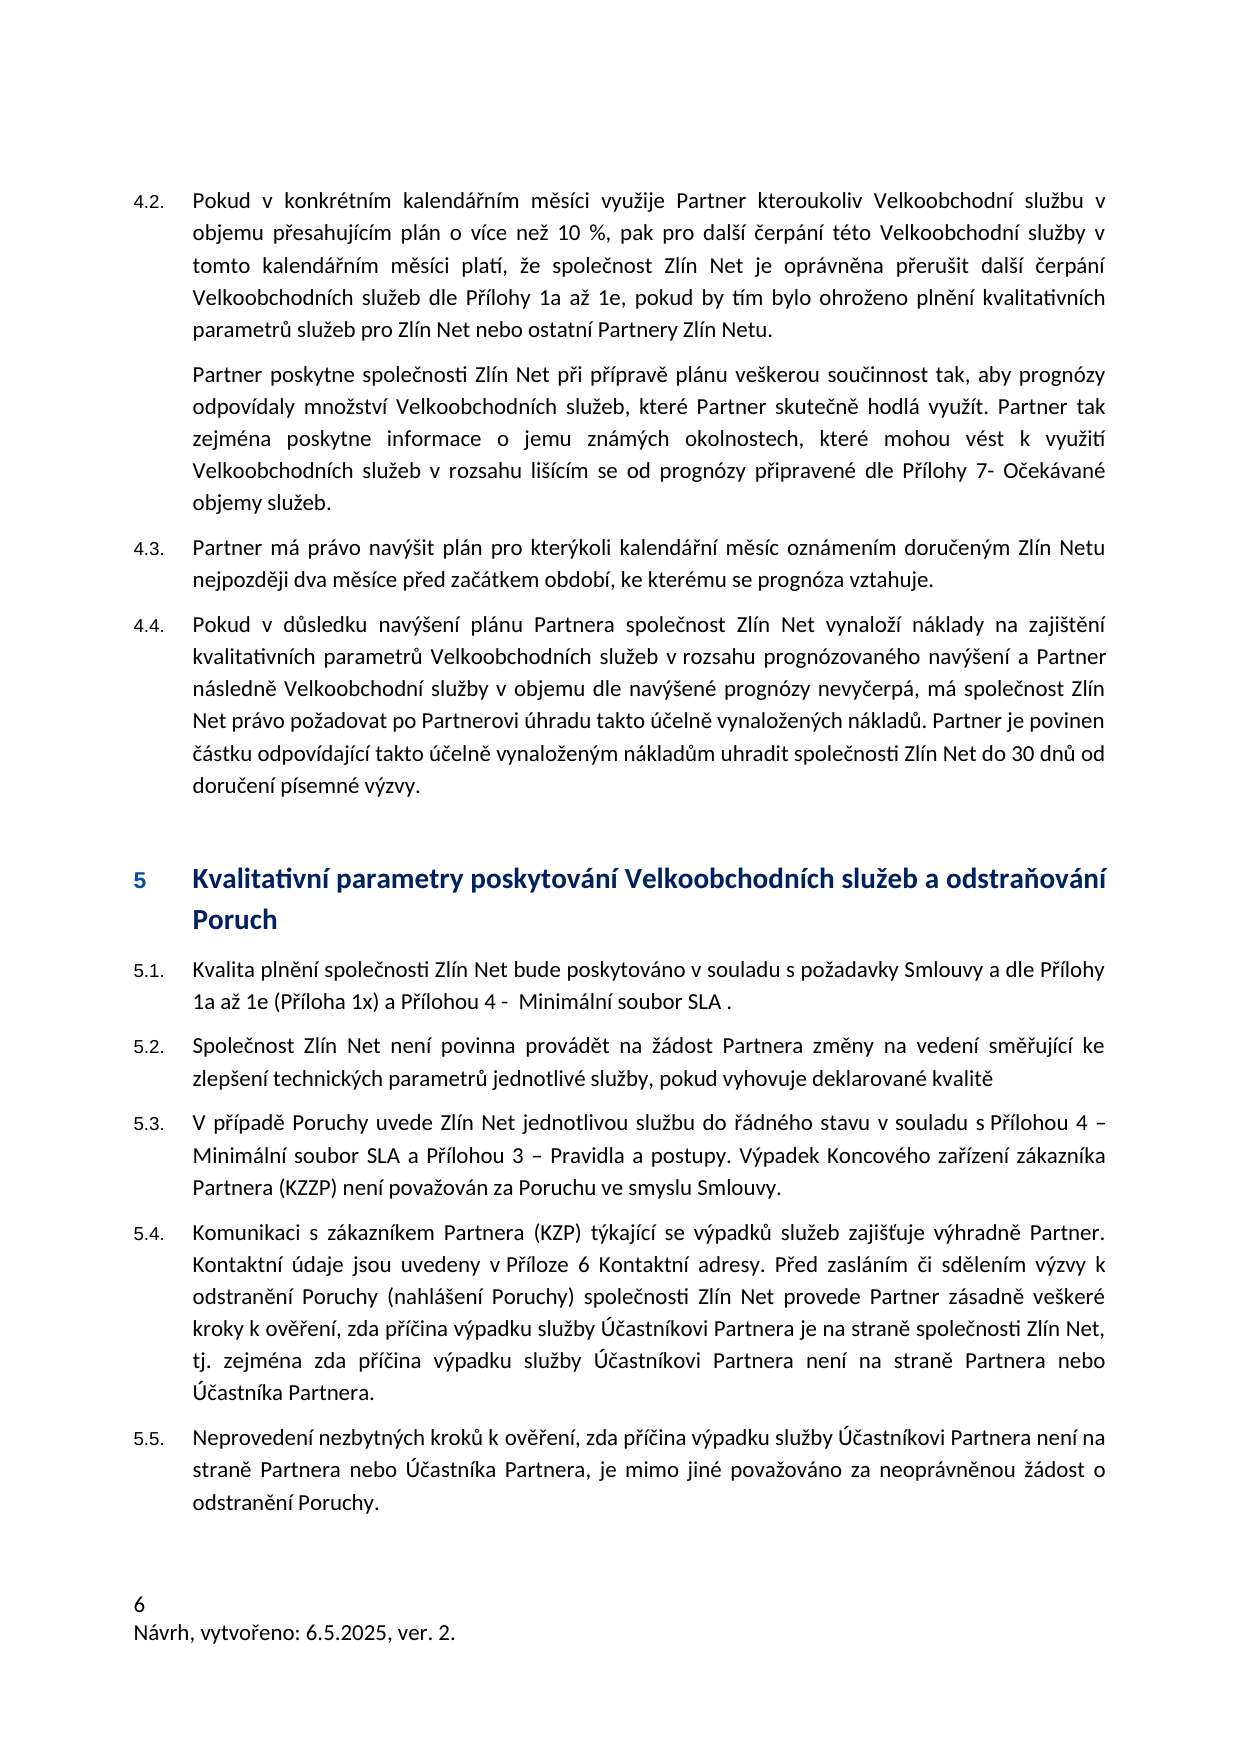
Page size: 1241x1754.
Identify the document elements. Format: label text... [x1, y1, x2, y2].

list Neprovedení nezbytných kroků k ověření, zda příčina výpadku služby Účastníkovi Partnera není na straně Partnera nebo Účastníka Partnera, je mimo jiné považováno za neoprávněnou žádost o odstranění Poruchy. [133, 1423, 1107, 1516]
list V případě Poruchy uvede Zlín Net jednotlivou službu do řádného stavu v souladu s Přílohou 4 –Minimální soubor SLA a Přílohou 3 – Pravidla a postupy. Výpadek Koncového zařízení zákazníka Partnera (KZZP) není považován za Poruchu ve smyslu Smlouvy. [133, 1108, 1107, 1201]
list Kvalita plnění společnosti Zlín Net bude poskytováno v souladu s požadavky Smlouvy a dle Přílohy 1a až 1e (Příloha 1x) a Přílohou 4 - Minimální soubor SLA . [133, 955, 1107, 1015]
list Pokud v důsledku navýšení plánu Partnera společnost Zlín Net vynaloží náklady na zajištění kvalitativních parametrů Velkoobchodních služeb v rozsahu prognózovaného navýšení a Partner následně Velkoobchodní služby v objemu dle navýšené prognózy nevyčerpá, má společnost Zlín Net právo požadovat po Partnerovi úhradu takto účelně vynaložených nákladů. Partner je povinen částku odpovídající takto účelně vynaloženým nákladům uhradit společnosti Zlín Net do 30 dnů od doručení písemné výzvy. [133, 610, 1107, 799]
list Pokud v konkrétním kalendářním měsíci využije Partner kteroukoliv Velkoobchodní službu v objemu přesahujícím plán o více než 10 %, pak pro další čerpání této Velkoobchodní služby v tomto kalendářním měsíci platí, že společnost Zlín Net je oprávněna přerušit další čerpání Velkoobchodních služeb dle Přílohy 1a až 1e, pokud by tím bylo ohroženo plnění kvalitativních parametrů služeb pro Zlín Net nebo ostatní Partnery Zlín Netu. [133, 186, 1107, 343]
list Komunikaci s zákazníkem Partnera (KZP) týkající se výpadků služeb zajišťuje výhradně Partner. Kontaktní údaje jsou uvedeny v Příloze 6 Kontaktní adresy. Před zasláním či sdělením výzvy k odstranění Poruchy (nahlášení Poruchy) společnosti Zlín Net provede Partner zásadně veškeré kroky k ověření, zda příčina výpadku služby Účastníkovi Partnera je na straně společnosti Zlín Net, tj. zejména zda příčina výpadku služby Účastníkovi Partnera není na straně Partnera nebo Účastníka Partnera. [133, 1218, 1107, 1407]
text Partner poskytne společnosti Zlín Net při přípravě plánu veškerou součinnost tak, aby prognózy odpovídaly množství Velkoobchodních služeb, které Partner skutečně hodlá využít. Partner tak zejména poskytne informace o jemu známých okolnostech, které mohou vést k využití Velkoobchodních služeb v rozsahu lišícím se od prognózy připravené dle Přílohy 7- Očekávané objemy služeb. [192, 360, 1107, 517]
list Společnost Zlín Net není povinna provádět na žádost Partnera změny na vedení směřující ke zlepšení technických parametrů jednotlivé služby, pokud vyhovuje deklarované kvalitě [133, 1032, 1107, 1092]
list Partner má právo navýšit plán pro kterýkoli kalendářní měsíc oznámením doručeným Zlín Netu nejpozději dva měsíce před začátkem období, ke kterému se prognóza vztahuje. [133, 533, 1107, 593]
subtitle Kvalitativní parametry poskytování Velkoobchodních služeb a odstraňování Poruch [133, 860, 1107, 937]
